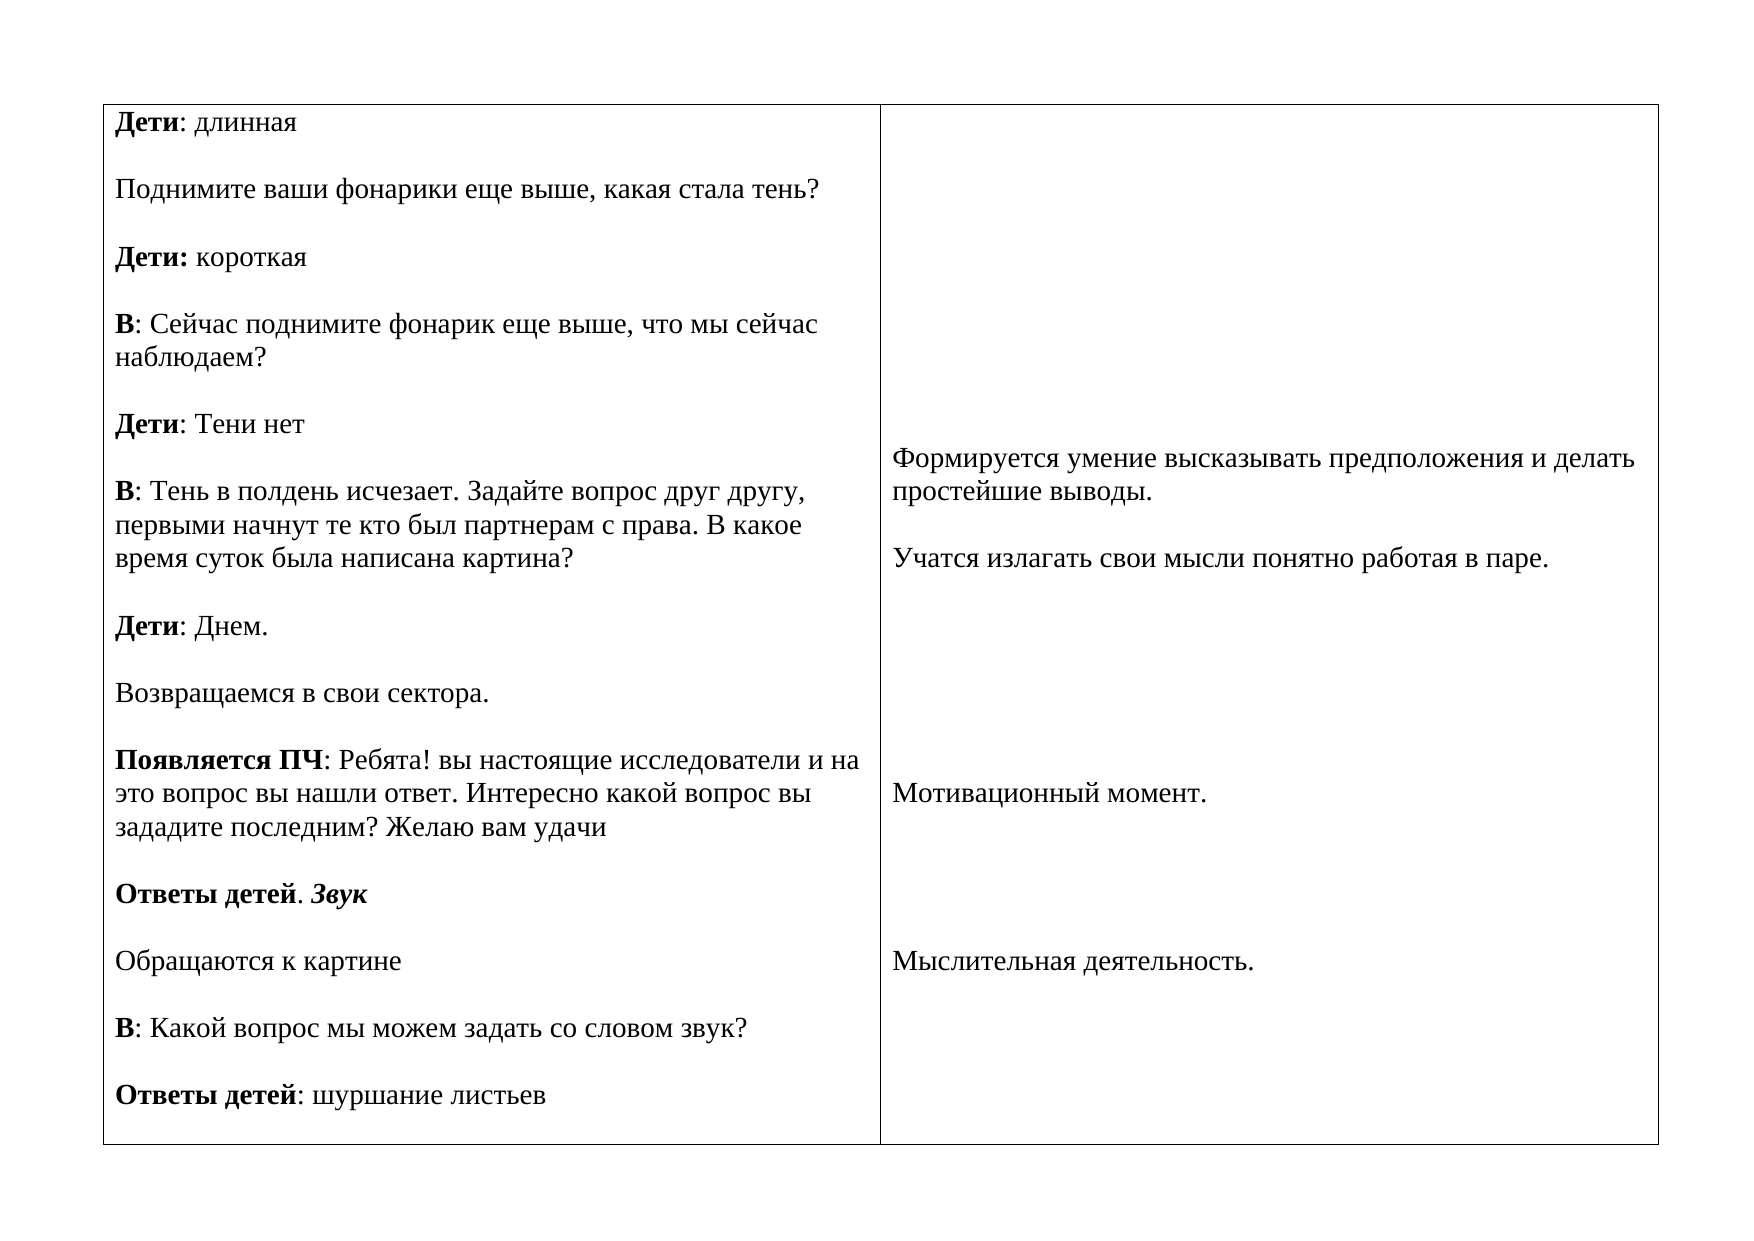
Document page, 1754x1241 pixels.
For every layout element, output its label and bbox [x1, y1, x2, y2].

table_cell [104, 105, 880, 1144]
table_cell [881, 105, 1658, 1144]
